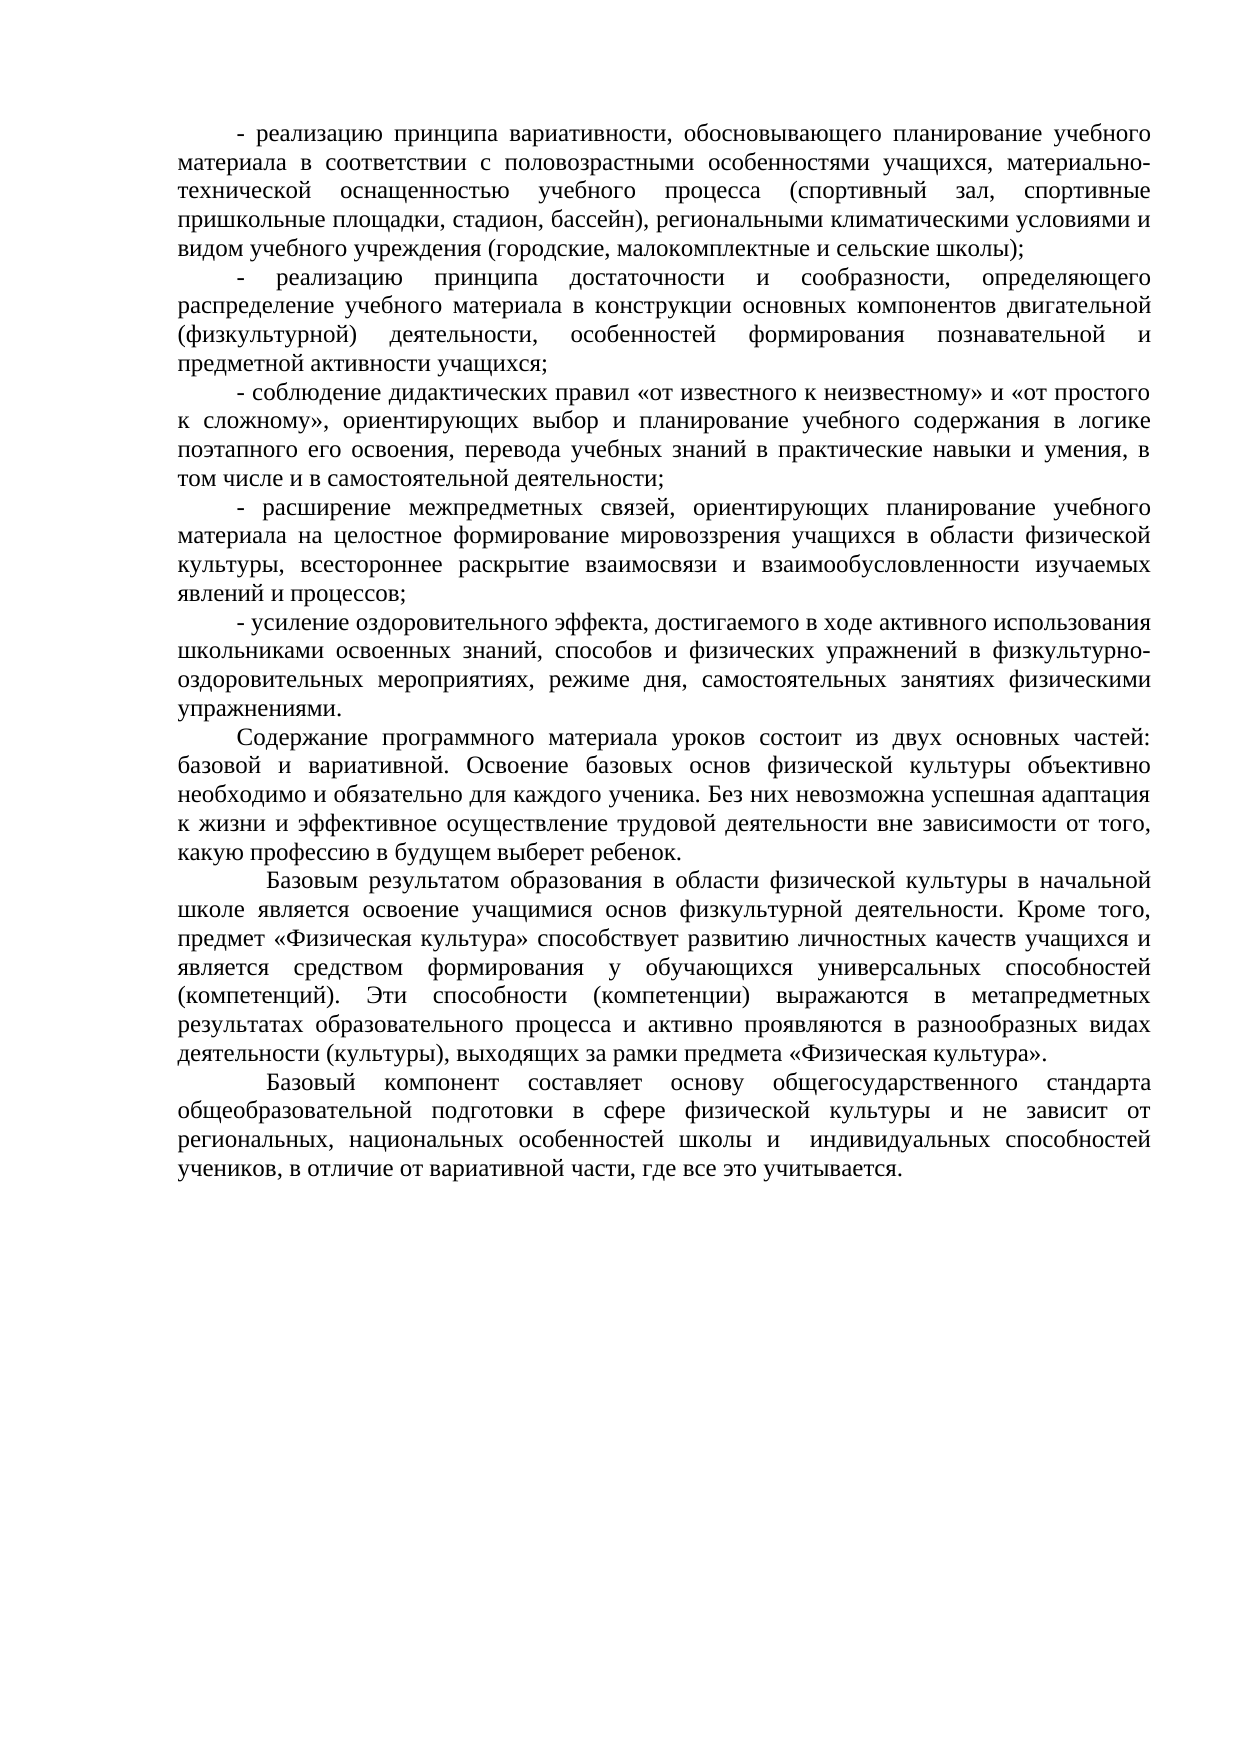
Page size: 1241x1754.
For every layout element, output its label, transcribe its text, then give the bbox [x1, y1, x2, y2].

text - расширение межпредметных связей, ориентирующих планирование учебного материала на целостное формирование мировоззрения учащихся в области физической культуры, всестороннее раскрытие взаимосвязи и взаимообусловленности изучаемых явлений и процессов; [177, 492, 1152, 607]
text - реализацию принципа достаточности и сообразности, определяющего распределение учебного материала в конструкции основных компонентов двигательной (физкультурной) деятельности, особенностей формирования познавательной и предметной активности учащихся; [177, 262, 1152, 377]
text Базовым результатом образования в области физической культуры в начальной школе является освоение учащимися основ физкультурной деятельности. Кроме того, предмет «Физическая культура» способствует развитию личностных качеств учащихся и является средством формирования у обучающихся универсальных способностей (компетенций). Эти способности (компетенции) выражаются в метапредметных результатах образовательного процесса и активно проявляются в разнообразных видах деятельности (культуры), выходящих за рамки предмета «Физическая культура». [177, 866, 1152, 1067]
text - реализацию принципа вариативности, обосновывающего планирование учебного материала в соответствии с половозрастными особенностями учащихся, материально-технической оснащенностью учебного процесса (спортивный зал, спортивные пришкольные площадки, стадион, бассейн), региональными климатическими условиями и видом учебного учреждения (городские, малокомплектные и сельские школы); [177, 118, 1152, 262]
text - усиление оздоровительного эффекта, достигаемого в ходе активного использования школьниками освоенных знаний, способов и физических упражнений в физкультурно- оздоровительных мероприятиях, режиме дня, самостоятельных занятиях физическими упражнениями. [177, 607, 1152, 722]
text Содержание программного материала уроков состоит из двух основных частей: базовой и вариативной. Освоение базовых основ физической культуры объективно необходимо и обязательно для каждого ученика. Без них невозможна успешная адаптация к жизни и эффективное осуществление трудовой деятельности вне зависимости от того, какую профессию в будущем выберет ребенок. [177, 722, 1152, 866]
text - соблюдение дидактических правил «от известного к неизвестному» и «от простого к сложному», ориентирующих выбор и планирование учебного содержания в логике поэтапного его освоения, перевода учебных знаний в практические навыки и умения, в том числе и в самостоятельной деятельности; [177, 377, 1152, 492]
text Базовый компонент составляет основу общегосударственного стандарта общеобразовательной подготовки в сфере физической культуры и не зависит от региональных, национальных особенностей школы и индивидуальных способностей учеников, в отличие от вариативной части, где все это учитывается. [177, 1067, 1152, 1182]
